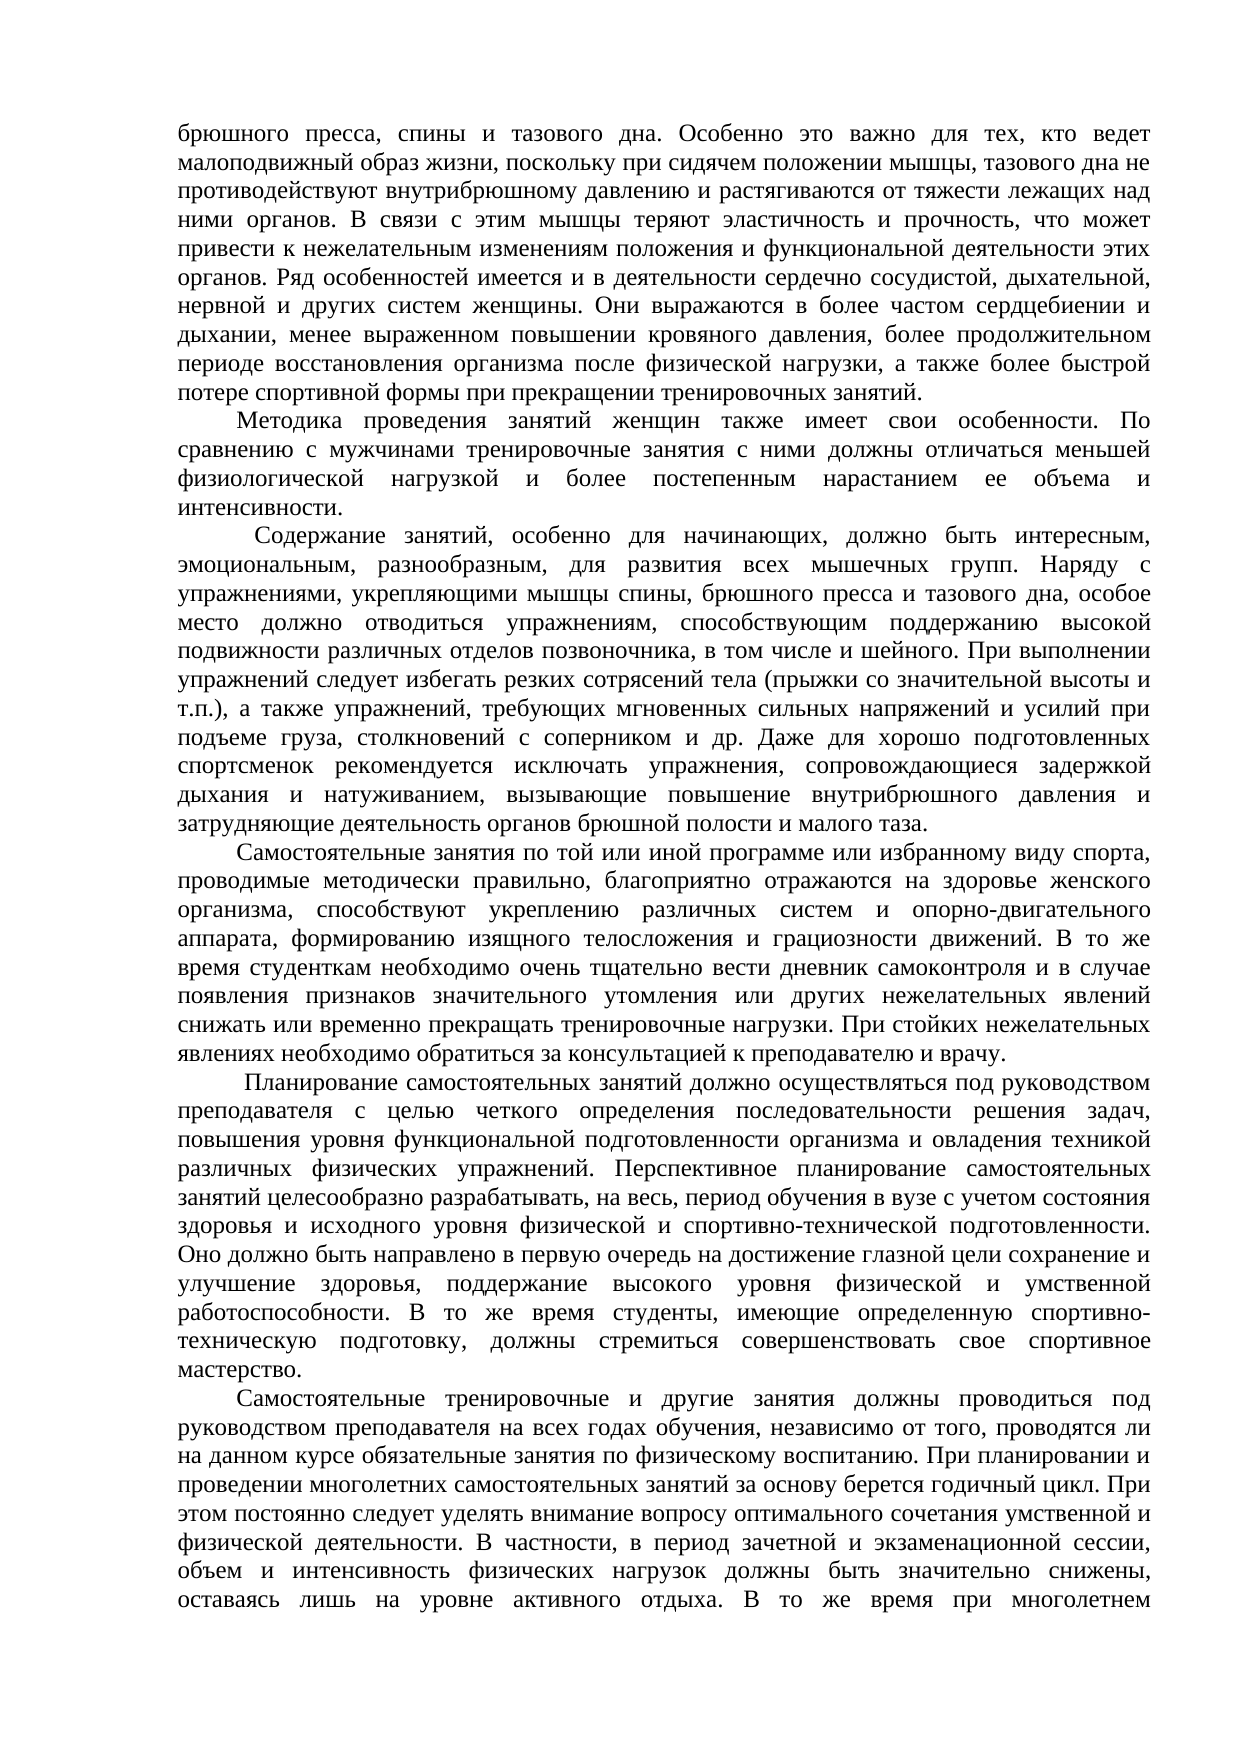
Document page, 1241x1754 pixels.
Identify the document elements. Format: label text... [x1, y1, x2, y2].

text Планирование самостоятельных занятий должно осуществляться под руководством преподавателя с целью четкого определения последовательности решения задач, повышения уровня функциональной подготовленности организма и овладения техникой различных физических упражнений. Перспективное планирование самостоятельных занятий целесообразно разрабатывать, на весь, период обучения в вузе с учетом состояния здоровья и исходного уровня физической и спортивно-технической подготовленности. Оно должно быть направлено в первую очередь на достижение глазной цели сохранение и улучшение здоровья, поддержание высокого уровня физической и умственной работоспособности. В то же время студенты, имеющие определенную спортивно-техническую подготовку, должны стремиться совершенствовать свое спортивное мастерство. [177, 1067, 1152, 1383]
text Содержание занятий, особенно для начинающих, должно быть интересным, эмоциональным, разнообразным, для развития всех мышечных групп. Наряду с упражнениями, укрепляющими мышцы спины, брюшного пресса и тазового дна, особое место должно отводиться упражнениям, способствующим поддержанию высокой подвижности различных отделов позвоночника, в том числе и шейного. При выполнении упражнений следует избегать резких сотрясений тела (прыжки со значительной высоты и т.п.), а также упражнений, требующих мгновенных сильных напряжений и усилий при подъеме груза, столкновений с соперником и др. Даже для хорошо подготовленных спортсменок рекомендуется исключать упражнения, сопровождающиеся задержкой дыхания и натуживанием, вызывающие повышение внутрибрюшного давления и затрудняющие деятельность органов брюшной полости и малого таза. [177, 521, 1152, 837]
text Методика проведения занятий женщин также имеет свои особенности. По сравнению с мужчинами тренировочные занятия с ними должны отличаться меньшей физиологической нагрузкой и более постепенным нарастанием ее объема и интенсивности. [177, 406, 1152, 521]
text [177, 1383, 1152, 1613]
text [177, 118, 1152, 406]
text Самостоятельные занятия по той или иной программе или избранному виду спорта, проводимые методически правильно, благоприятно отражаются на здоровье женского организма, способствуют укреплению различных систем и опорно-двигательного аппарата, формированию изящного телосложения и грациозности движений. В то же время студенткам необходимо очень тщательно вести дневник самоконтроля и в случае появления признаков значительного утомления или других нежелательных явлений снижать или временно прекращать тренировочные нагрузки. При стойких нежелательных явлениях необходимо обратиться за консультацией к преподавателю и врачу. [177, 837, 1152, 1067]
